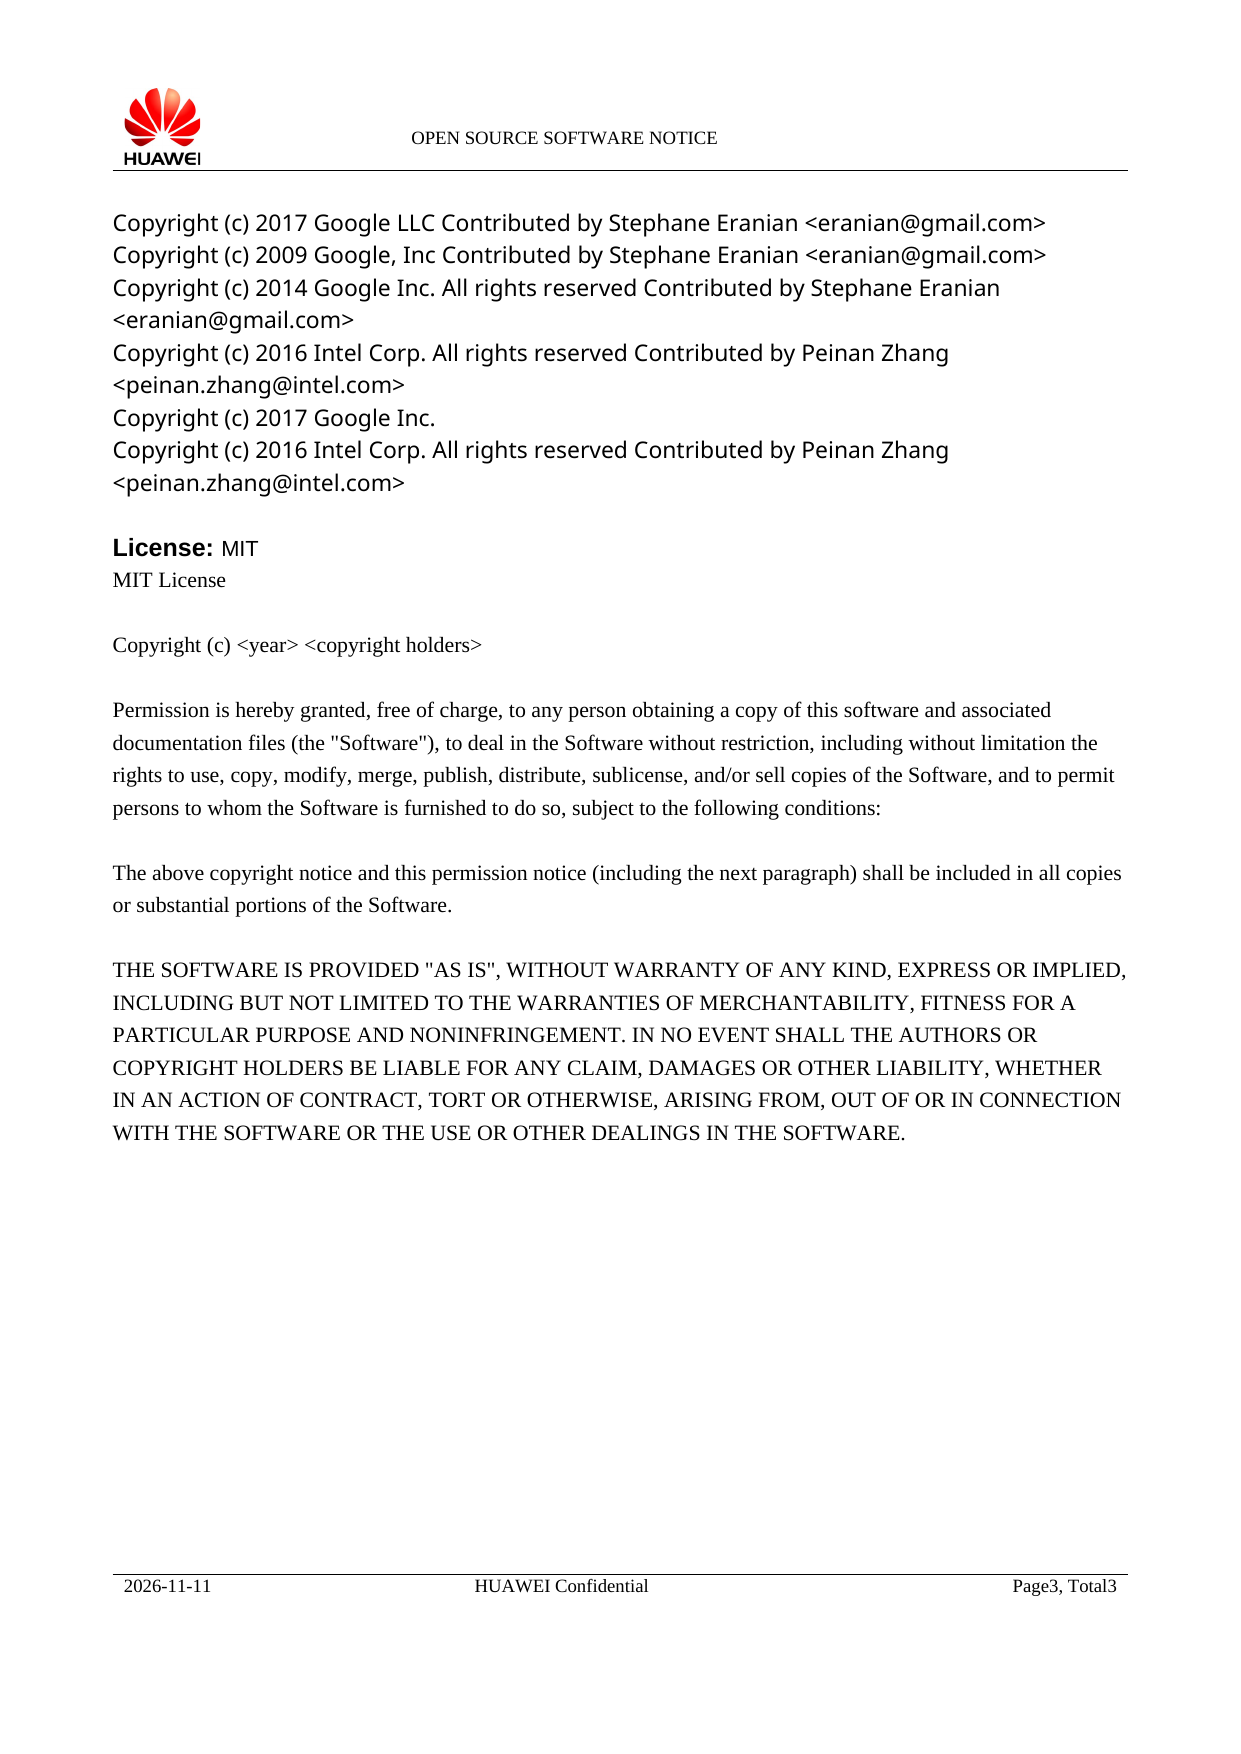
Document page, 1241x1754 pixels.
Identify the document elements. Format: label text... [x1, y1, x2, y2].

picture [124, 88, 201, 165]
text MIT License Copyright (c) <year> <copyright holders> Permission is hereby granted, free of charge, to any person obtaining a copy of this software and associated documentation files (the "Software"), to deal in the Software without restriction, including without limitation the rights to use, copy, modify, merge, publish, distribute, sublicense, and/or sell copies of the Software, and to permit persons to whom the Software is furnished to do so, subject to the following conditions: The above copyright notice and this permission notice (including the next paragraph) shall be included in all copies or substantial portions of the Software. THE SOFTWARE IS PROVIDED "AS IS", WITHOUT WARRANTY OF ANY KIND, EXPRESS OR IMPLIED, INCLUDING BUT NOT LIMITED TO THE WARRANTIES OF MERCHANTABILITY, FITNESS FOR A PARTICULAR PURPOSE AND NONINFRINGEMENT. IN NO EVENT SHALL THE AUTHORS OR COPYRIGHT HOLDERS BE LIABLE FOR ANY CLAIM, DAMAGES OR OTHER LIABILITY, WHETHER IN AN ACTION OF CONTRACT, TORT OR OTHERWISE, ARISING FROM, OUT OF OR IN CONNECTION WITH THE SOFTWARE OR THE USE OR OTHER DEALINGS IN THE SOFTWARE. [112, 564, 1128, 1149]
text License: MIT [112, 531, 1128, 564]
